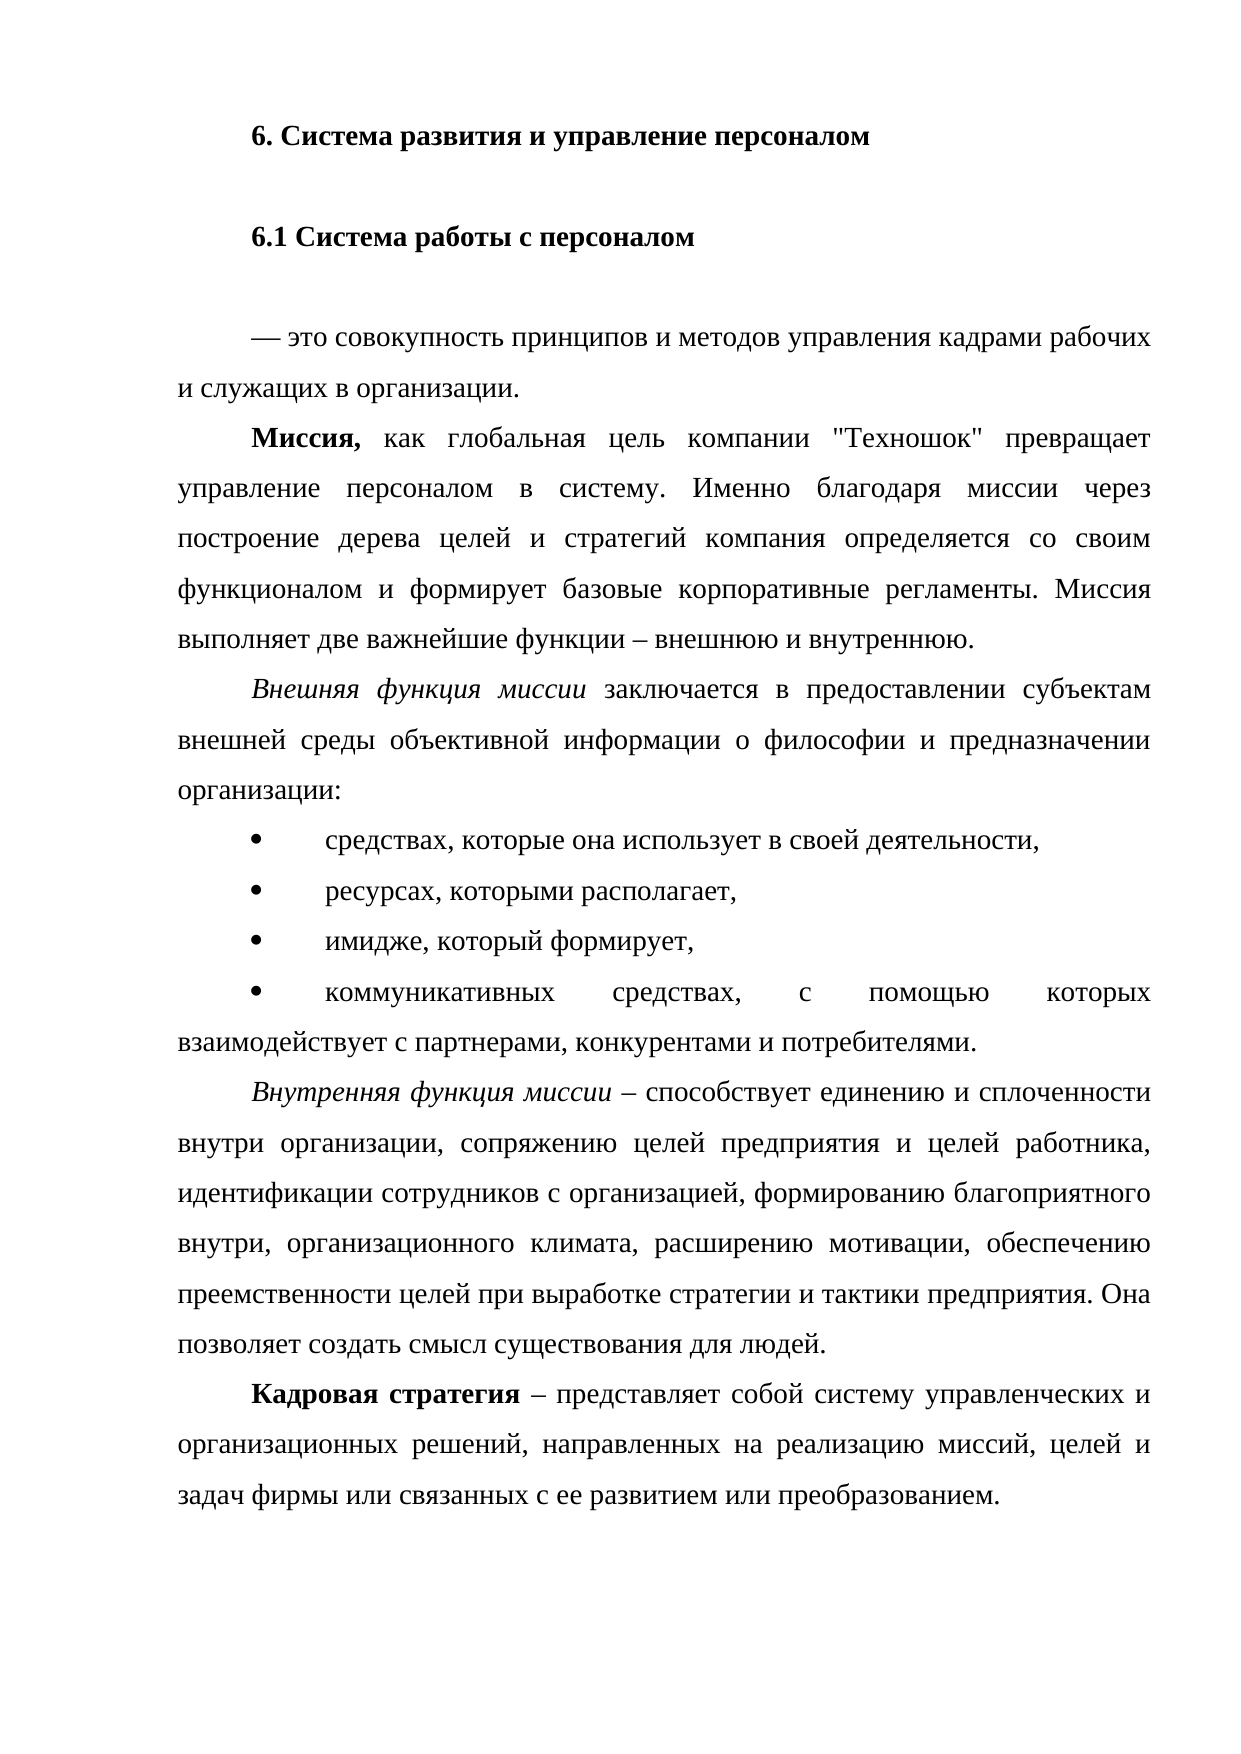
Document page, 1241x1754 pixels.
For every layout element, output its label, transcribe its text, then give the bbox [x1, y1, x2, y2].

list коммуникативных средствах, с помощью которых взаимодействует с партнерами, конкурентами и потребителями. [177, 974, 1152, 1058]
text Внешняя функция миссии заключается в предоставлении субъектам внешней среды объективной информации о философии и предназначении организации: [177, 672, 1152, 806]
text 6.1 Система работы с персоналом [177, 219, 1152, 252]
text Миссия, как глобальная цель компании "Техношок" превращает управление персоналом в систему. Именно благодаря миссии через построение дерева целей и стратегий компания определяется со своим функционалом и формирует базовые корпоративные регламенты. Миссия выполняет две важнейшие функции – внешнюю и внутреннюю. [177, 420, 1152, 655]
list средствах, которые она использует в своей деятельности, [177, 822, 1152, 856]
text Внутренняя функция миссии – способствует единению и сплоченности внутри организации, сопряжению целей предприятия и целей работника, идентификации сотрудников с организацией, формированию благоприятного внутри, организационного климата, расширению мотивации, обеспечению преемственности целей при выработке стратегии и тактики предприятия. Она позволяет создать смысл существования для людей. [177, 1074, 1152, 1359]
text 6. Система развития и управление персоналом [177, 118, 1152, 152]
text — это совокупность принципов и методов управления кадрами рабочих и служащих в организации. [177, 319, 1152, 403]
list ресурсах, которыми располагает, [177, 873, 1152, 907]
title Кадровая стратегия – представляет собой систему управленческих и организационных решений, направленных на реализацию миссий, целей и задач фирмы или связанных с ее развитием или преобразованием. [177, 1376, 1152, 1511]
list имидже, который формирует, [177, 923, 1152, 957]
